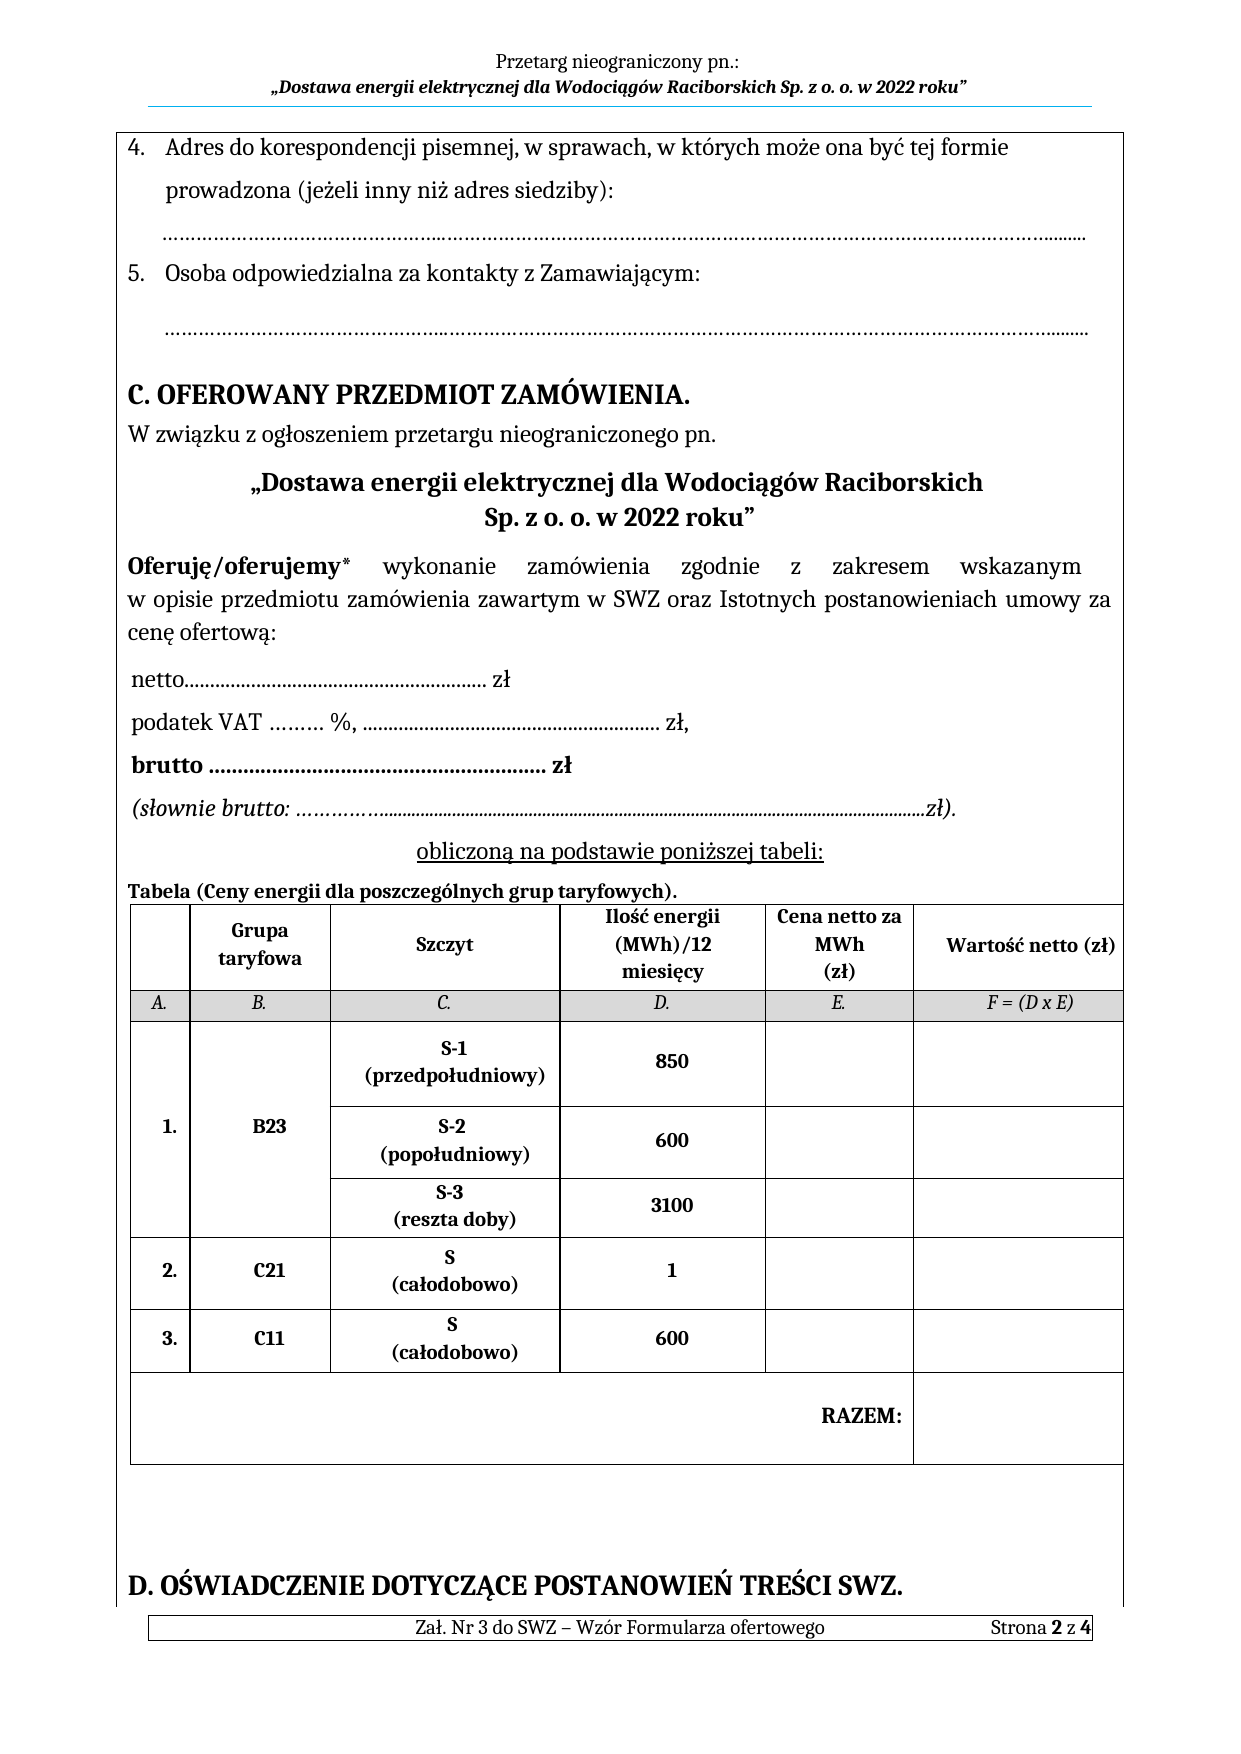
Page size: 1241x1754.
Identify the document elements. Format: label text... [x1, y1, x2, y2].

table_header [117, 133, 1123, 365]
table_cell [117, 1465, 1123, 1607]
table_cell C. OFEROWANY PRZEDMIOT ZAMÓWIENIA. W związku z ogłoszeniem przetargu nieograniczonego pn. „Dostawa energii elektrycznej dla Wodociągów Raciborskich Sp. z o. o. w 2022 roku” Oferuję/oferujemy* wykonanie zamówienia zgodnie z zakresem wskazanym w opisie przedmiotu zamówienia zawartym w SWZ oraz Istotnych postanowieniach umowy za cenę ofertową: netto........................................................... zł podatek VAT ……… %, .......................................................... zł, brutto ........................................................... zł (słownie brutto: ……………........................................................................................................................zł). obliczoną na podstawie poniższej tabeli: Tabela (Ceny energii dla poszczególnych grup taryfowych). [117, 365, 1123, 1465]
